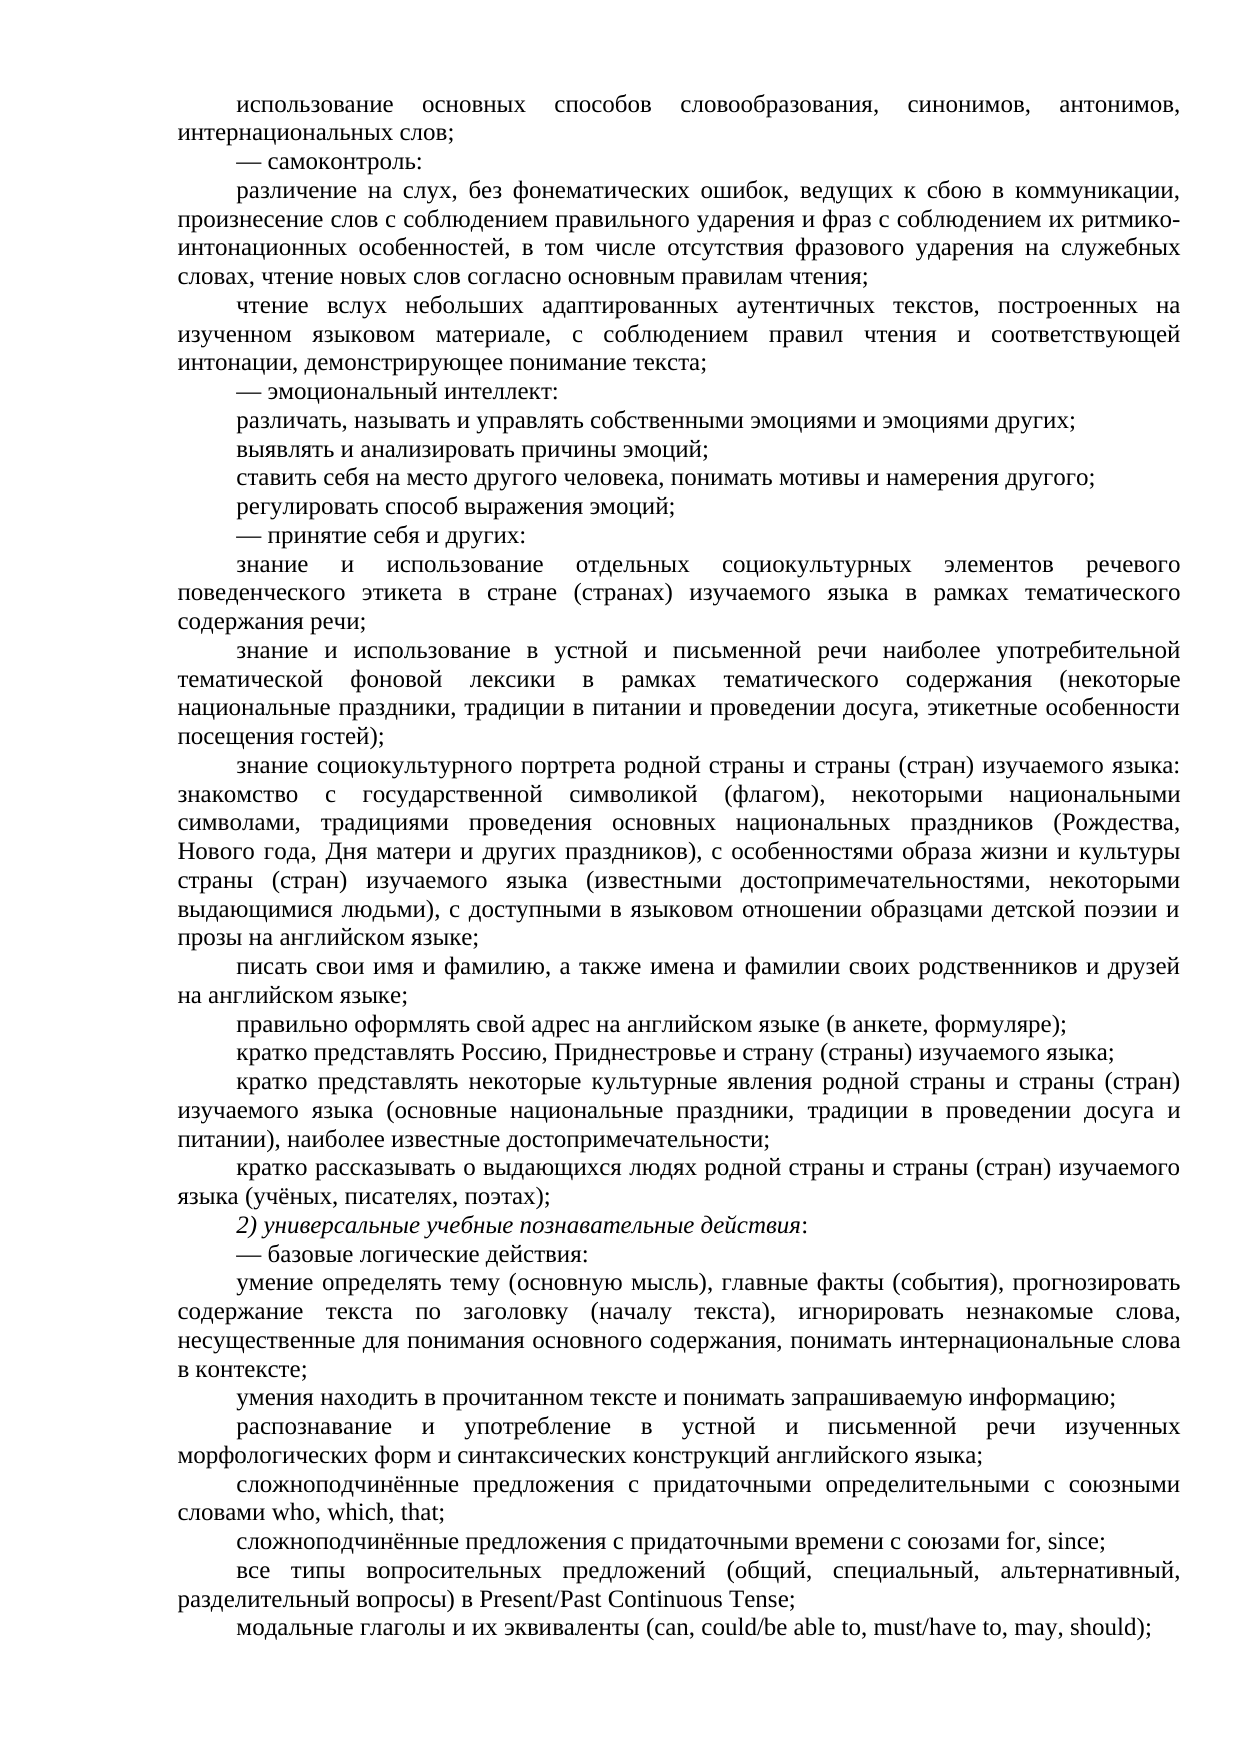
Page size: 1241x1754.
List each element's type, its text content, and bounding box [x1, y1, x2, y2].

text умение определять тему (основную мысль), главные факты (события), прогнозировать содержание текста по заголовку (началу текста), игнорировать незнакомые слова, несущественные для понимания основного содержания, понимать интернациональные слова в контексте; [177, 1267, 1181, 1382]
text знание и использование отдельных социокультурных элементов речевого поведенческого этикета в стране (странах) изучаемого языка в рамках тематического содержания речи; [177, 549, 1181, 635]
text умения находить в прочитанном тексте и понимать запрашиваемую информацию; [177, 1382, 1181, 1411]
text сложноподчинённые предложения с придаточными времени с союзами for, since; [177, 1526, 1181, 1555]
text модальные глаголы и их эквиваленты (can, could/be able to, must/have to, may, should); [177, 1612, 1181, 1641]
text различение на слух, без фонематических ошибок, ведущих к сбою в коммуникации, произнесение слов с соблюдением правильного ударения и фраз с соблюдением их ритмико-интонационных особенностей, в том числе отсутствия фразового ударения на служебных словах, чтение новых слов согласно основным правилам чтения; [177, 175, 1181, 290]
text регулировать способ выражения эмоций; [177, 491, 1181, 520]
text знание социокультурного портрета родной страны и страны (стран) изучаемого языка: знакомство с государственной символикой (флагом), некоторыми национальными символами, традициями проведения основных национальных праздников (Рождества, Нового года, Дня матери и других праздников), с особенностями образа жизни и культуры страны (стран) изучаемого языка (известными достопримечательностями, некоторыми выдающимися людьми), с доступными в языковом отношении образцами детской поэзии и прозы на английском языке; [177, 750, 1181, 951]
text различать, называть и управлять собственными эмоциями и эмоциями других; [177, 405, 1181, 434]
text распознавание и употребление в устной и письменной речи изученных морфологических форм и синтаксических конструкций английского языка; [177, 1411, 1181, 1469]
text писать свои имя и фамилию, а также имена и фамилии своих родственников и друзей на английском языке; [177, 951, 1181, 1009]
text сложноподчинённые предложения с придаточными определительными с союзными словами who, which, that; [177, 1469, 1181, 1526]
text — принятие себя и других: [177, 520, 1181, 549]
text чтение вслух небольших адаптированных аутентичных текстов, построенных на изученном языковом материале, с соблюдением правил чтения и соответствующей интонации, демонстрирующее понимание текста; [177, 290, 1181, 376]
text кратко представлять Россию, Приднестровье и страну (страны) изучаемого языка; [177, 1037, 1181, 1066]
text использование основных способов словообразования, синонимов, антонимов, интернациональных слов; [177, 89, 1181, 146]
text 2) универсальные учебные познавательные действия: [177, 1210, 1181, 1239]
text — самоконтроль: [177, 146, 1181, 175]
text выявлять и анализировать причины эмоций; [177, 434, 1181, 462]
text знание и использование в устной и письменной речи наиболее употребительной тематической фоновой лексики в рамках тематического содержания (некоторые национальные праздники, традиции в питании и проведении досуга, этикетные особенности посещения гостей); [177, 635, 1181, 750]
text правильно оформлять свой адрес на английском языке (в анкете, формуляре); [177, 1009, 1181, 1037]
text — базовые логические действия: [177, 1239, 1181, 1267]
text кратко представлять некоторые культурные явления родной страны и страны (стран) изучаемого языка (основные национальные праздники, традиции в проведении досуга и питании), наиболее известные достопримечательности; [177, 1066, 1181, 1152]
text ставить себя на место другого человека, понимать мотивы и намерения другого; [177, 462, 1181, 491]
text все типы вопросительных предложений (общий, специальный, альтернативный, разделительный вопросы) в Present/Past Continuous Tense; [177, 1555, 1181, 1612]
text — эмоциональный интеллект: [177, 376, 1181, 405]
text кратко рассказывать о выдающихся людях родной страны и страны (стран) изучаемого языка (учёных, писателях, поэтах); [177, 1152, 1181, 1210]
